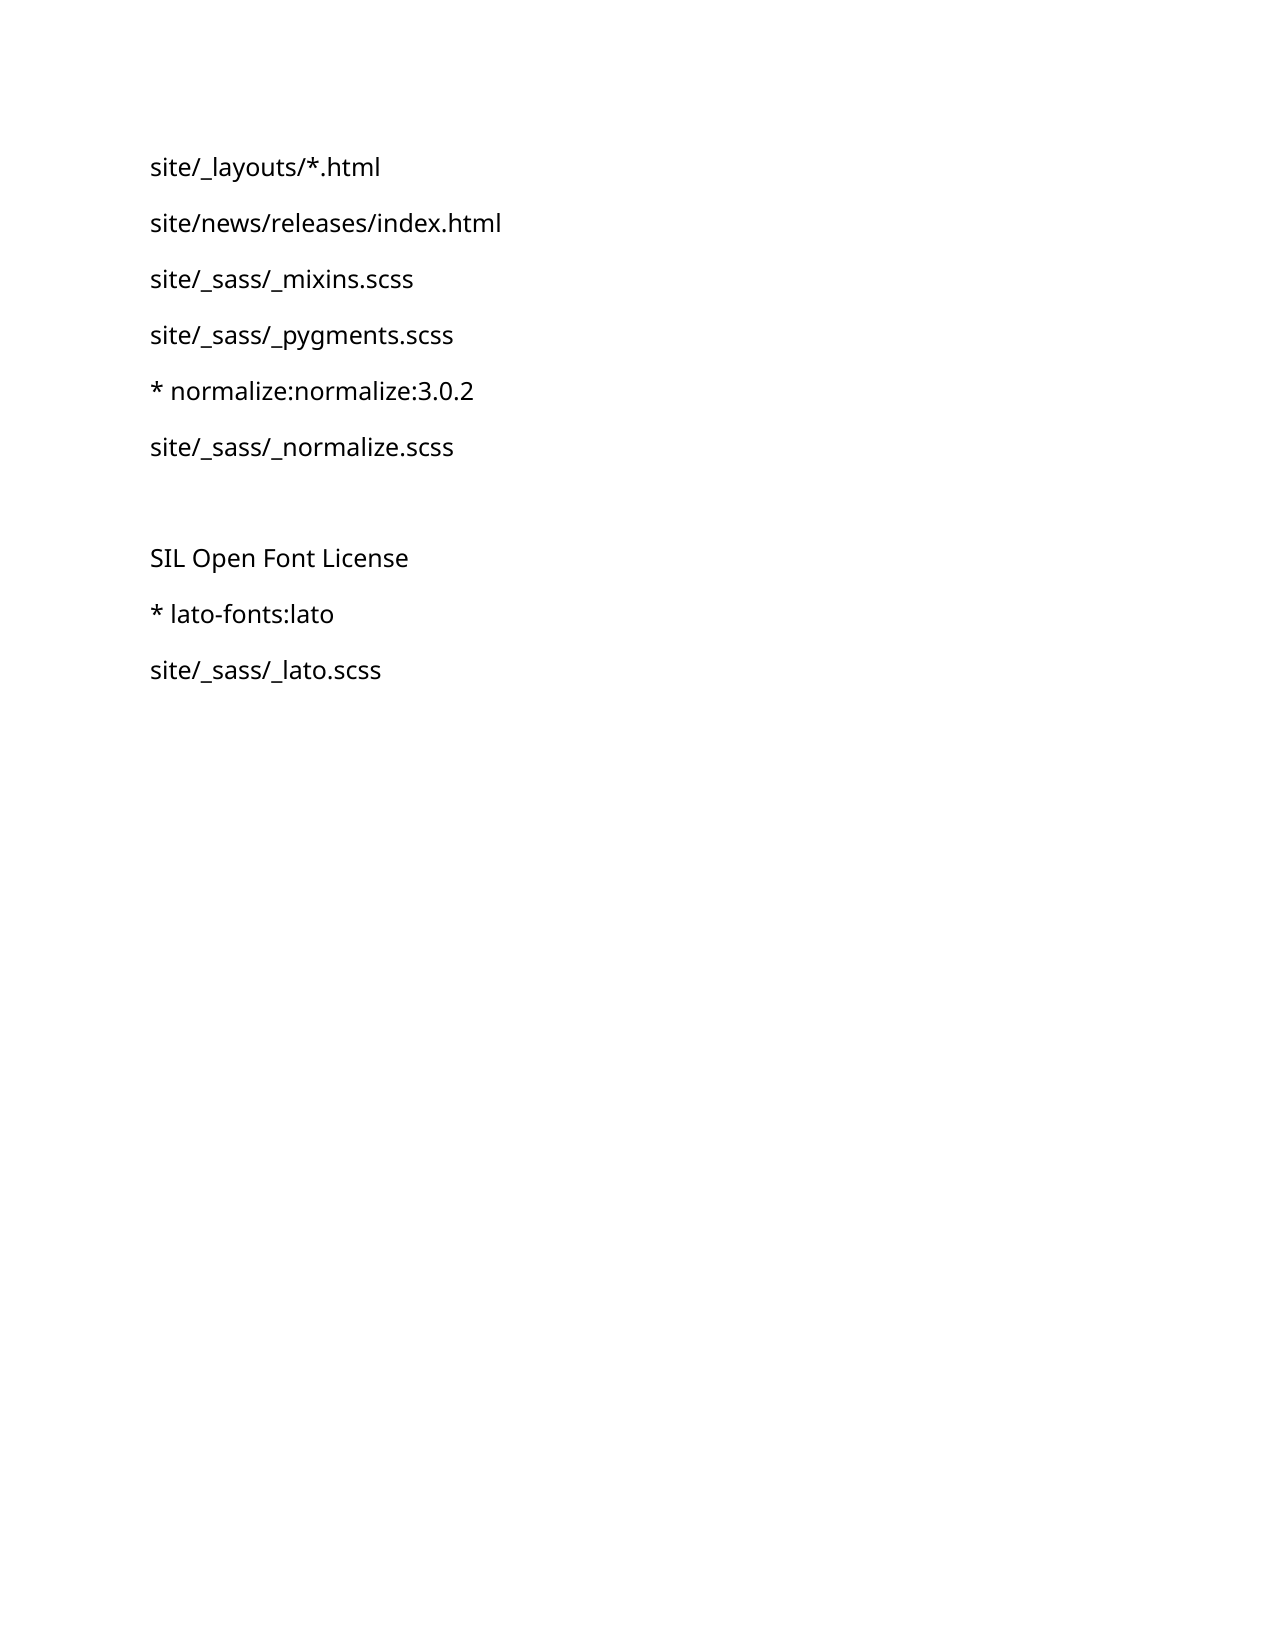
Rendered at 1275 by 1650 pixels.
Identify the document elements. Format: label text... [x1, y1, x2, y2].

text * lato-fonts:lato [150, 597, 1125, 631]
text SIL Open Font License [150, 541, 1125, 575]
text site/_sass/_lato.scss [150, 652, 1125, 687]
text site/_sass/_pygments.scss [150, 317, 1125, 352]
text * normalize:normalize:3.0.2 [150, 373, 1125, 407]
text site/news/releases/index.html [150, 206, 1125, 240]
text site/_sass/_normalize.scss [150, 429, 1125, 463]
text site/_layouts/*.html [150, 150, 1125, 184]
text site/_sass/_mixins.scss [150, 262, 1125, 296]
